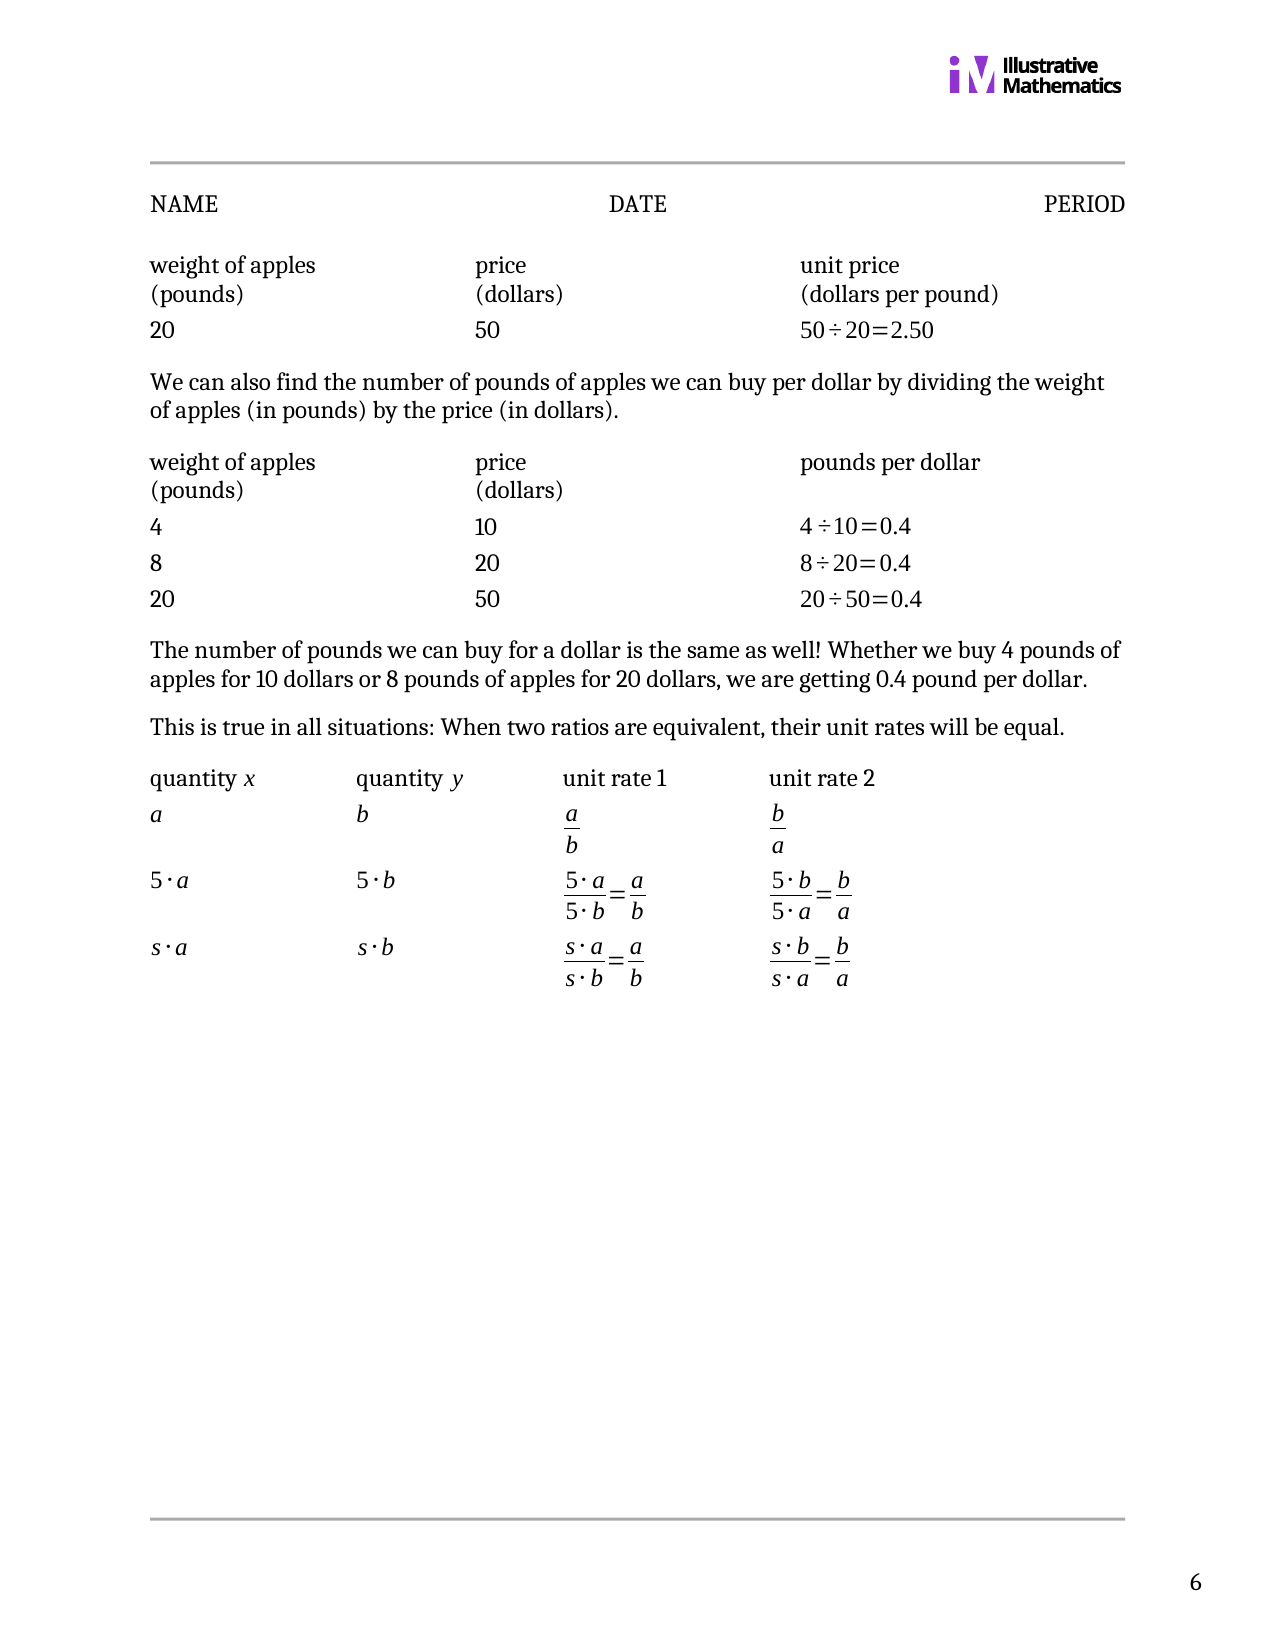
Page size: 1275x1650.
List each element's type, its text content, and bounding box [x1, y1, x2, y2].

table_cell [758, 796, 964, 863]
table_cell [758, 929, 964, 996]
table_cell 10 [464, 509, 789, 545]
table_header unit price (dollars per pound) [789, 248, 1114, 312]
table_cell [345, 863, 551, 929]
table_cell [789, 581, 1114, 617]
table_header unit rate 2 [758, 760, 964, 796]
table_cell 50 [464, 581, 789, 617]
text This is true in all situations: When two ratios are equivalent, their unit rates will be equal. [150, 712, 1125, 741]
text The number of pounds we can buy for a dollar is the same as well! Whether we buy 4 pounds of apples for 10 dollars or 8 pounds of apples for 20 dollars, we are getting 0.4 pound per dollar. [150, 636, 1125, 694]
table_cell [345, 929, 551, 996]
table_header weight of apples (pounds) [139, 248, 464, 312]
table_header price (dollars) [464, 444, 789, 509]
table_cell 20 [139, 581, 464, 617]
table_cell [789, 313, 1114, 349]
table_cell 20 [139, 313, 464, 349]
table_header quantity [345, 760, 551, 796]
table_cell 4 [139, 509, 464, 545]
text We can also find the number of pounds of apples we can buy per dollar by dividing the weight of apples (in pounds) by the price (in dollars). [150, 367, 1125, 425]
picture [949, 55, 1121, 93]
table_cell [789, 545, 1114, 581]
table_cell [551, 796, 757, 863]
table_cell [345, 796, 551, 863]
table_header unit rate 1 [551, 760, 757, 796]
table_header weight of apples (pounds) [139, 444, 464, 509]
table_cell 50 [464, 313, 789, 349]
table_cell [789, 509, 1114, 545]
table_cell [139, 863, 345, 929]
table_header price (dollars) [464, 248, 789, 312]
table_cell [758, 863, 964, 929]
table_cell [551, 863, 757, 929]
table_cell [139, 796, 345, 863]
table_cell [551, 929, 757, 996]
table_cell [139, 929, 345, 996]
table_header pounds per dollar [789, 444, 1114, 509]
table_cell 20 [464, 545, 789, 581]
table_header quantity [139, 760, 345, 796]
table_cell 8 [139, 545, 464, 581]
